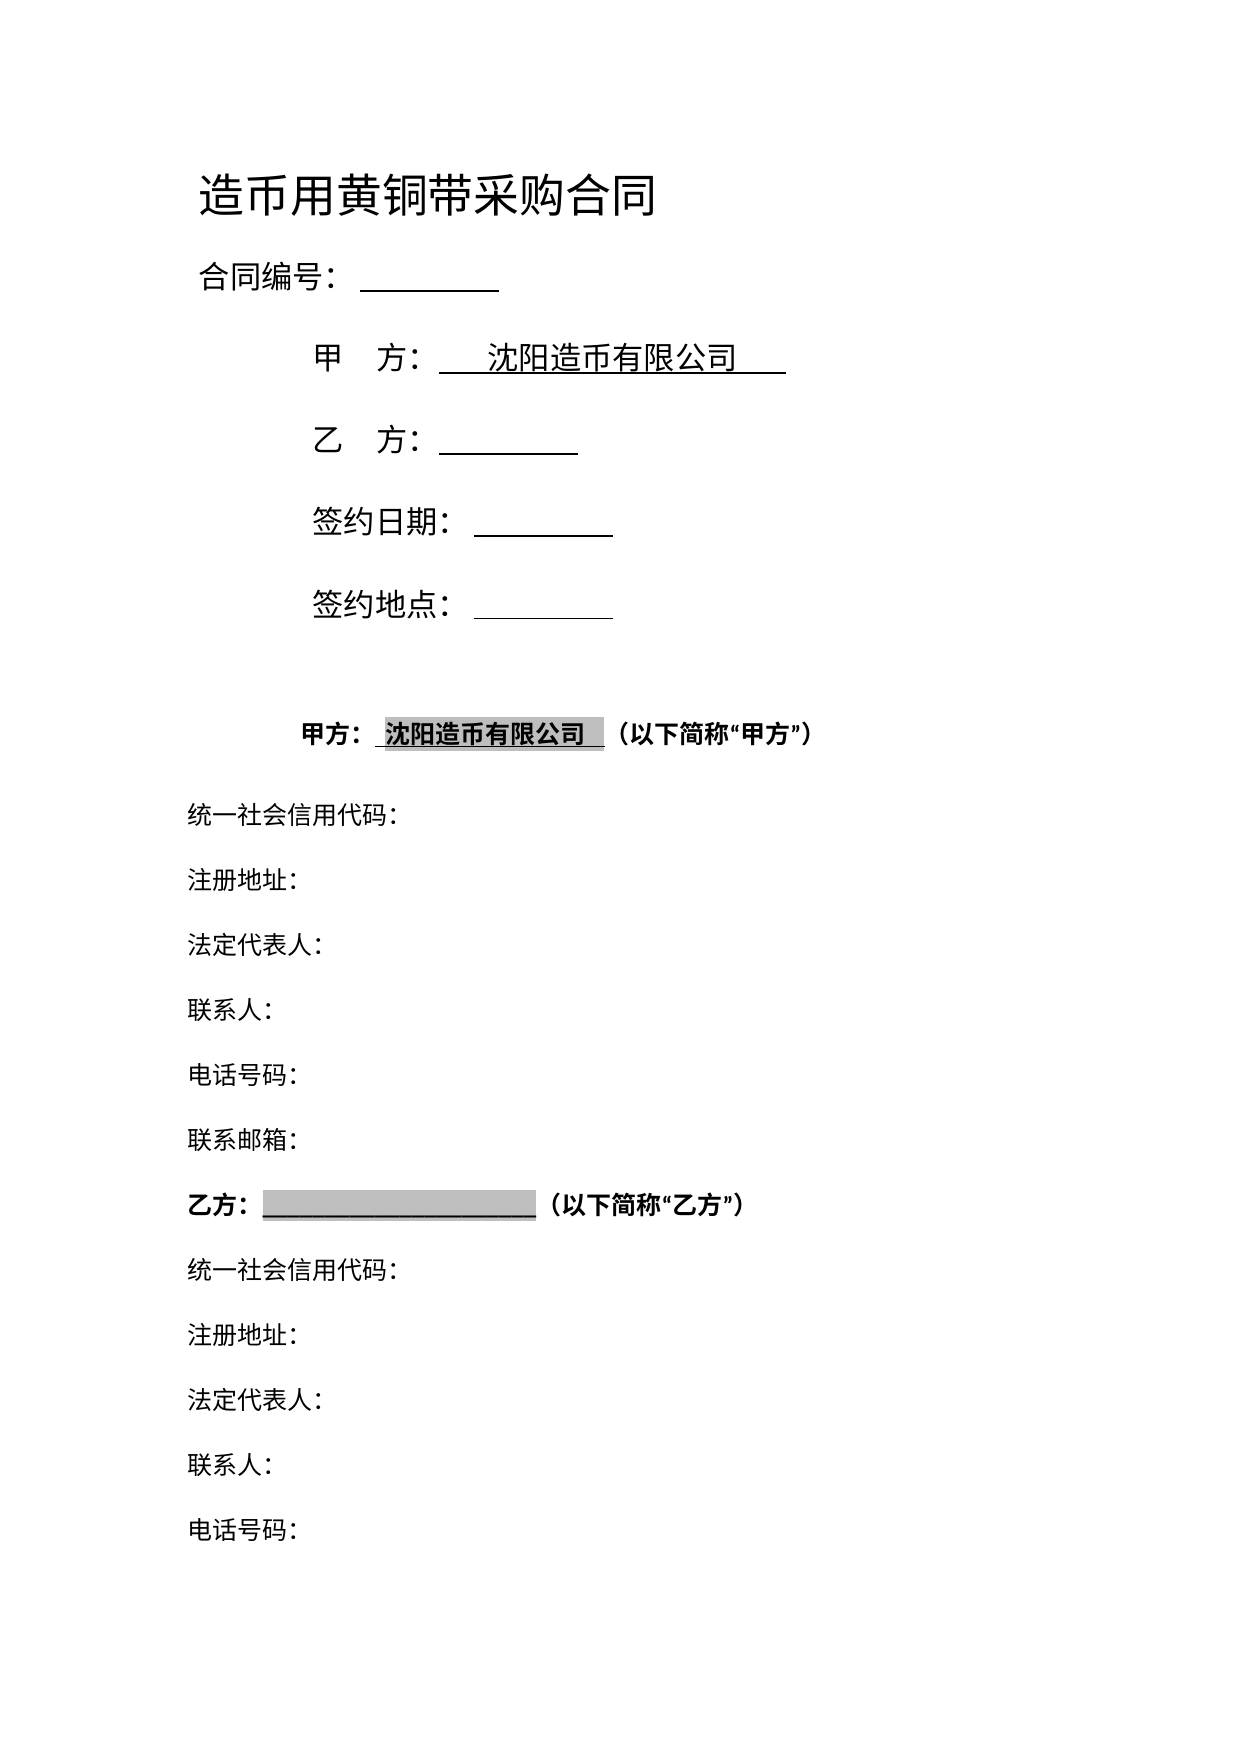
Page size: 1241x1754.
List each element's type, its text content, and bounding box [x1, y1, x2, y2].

text 法定代表人： [187, 912, 1053, 977]
text 甲 方： 沈阳造币有限公司 [187, 325, 1053, 390]
text 联系人： [187, 1432, 1053, 1497]
text 甲方： 沈阳造币有限公司 （以下简称“甲方”） [300, 702, 1053, 767]
text 统一社会信用代码： [187, 1237, 1053, 1302]
text 合同编号： [198, 244, 1053, 309]
text 签约地点： [187, 571, 1053, 636]
text 乙方：______________________（以下简称“乙方”） [187, 1172, 1053, 1237]
text 签约日期： [187, 489, 1053, 554]
text 注册地址： [187, 847, 1053, 912]
text 注册地址： [187, 1302, 1053, 1367]
text 联系人： [187, 977, 1053, 1042]
text 乙 方： [187, 407, 1053, 472]
text 统一社会信用代码： [187, 782, 1053, 847]
text 电话号码： [187, 1042, 1053, 1107]
text 联系邮箱： [187, 1107, 1053, 1172]
text 法定代表人： [187, 1367, 1053, 1432]
text 电话号码： [187, 1497, 1053, 1562]
text 造币用黄铜带采购合同 [198, 162, 1042, 227]
